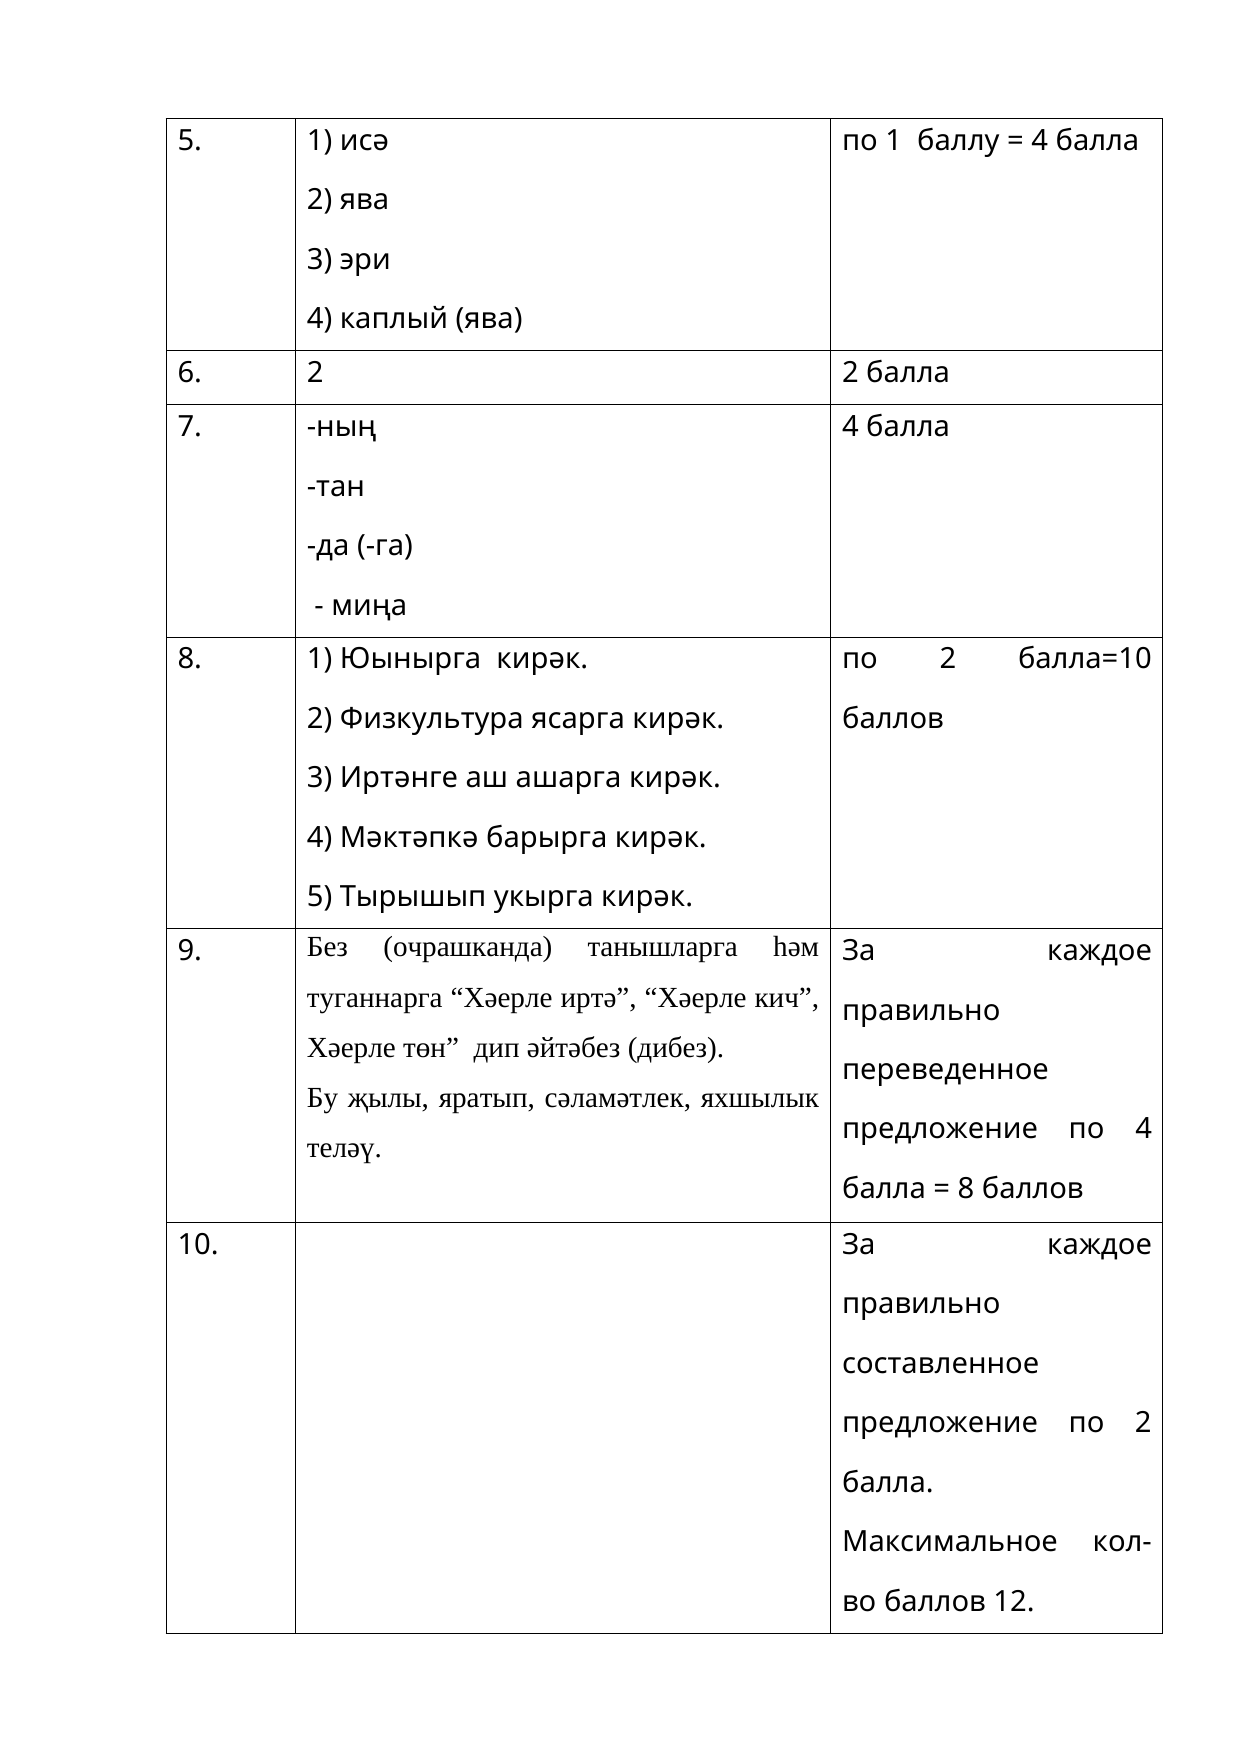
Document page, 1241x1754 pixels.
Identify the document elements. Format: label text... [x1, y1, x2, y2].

table_cell -ның -тан -да (-га) - миңа [296, 405, 830, 637]
table_cell по 2 балла=10 баллов [831, 638, 1162, 928]
table_cell 1) исә 2) ява 3) эри 4) каплый (ява) [296, 119, 830, 350]
table_cell 7. [167, 405, 295, 637]
table_cell 4 балла [831, 405, 1162, 637]
table_cell 10. [167, 1223, 295, 1633]
table_cell 2 балла [831, 351, 1162, 404]
table_cell За каждое правильно переведенное предложение по 4 балла = 8 баллов [831, 929, 1162, 1222]
table_cell 8. [167, 638, 295, 928]
table_cell [296, 1223, 830, 1633]
table_cell 2 [296, 351, 830, 404]
table_cell 6. [167, 351, 295, 404]
table_cell 5. [167, 119, 295, 350]
table_cell 9. [167, 929, 295, 1222]
table_cell Без (очрашканда) танышларга һәм туганнарга “Хәерле иртә”, “Хәерле кич”, Хәерле төн” дип әйтәбез (дибез). Бу җылы, яратып, сәламәтлек, яхшылык теләү. [296, 929, 830, 1222]
table_cell За каждое правильно составленное предложение по 2 балла. Максимальное кол-во баллов 12. [831, 1223, 1162, 1633]
table_cell 1) Юынырга кирәк. 2) Физкультура ясарга кирәк. 3) Иртәнге аш ашарга кирәк. 4) Мәктәпкә барырга кирәк. 5) Тырышып укырга кирәк. [296, 638, 830, 928]
table_cell по 1 баллу = 4 балла [831, 119, 1162, 350]
